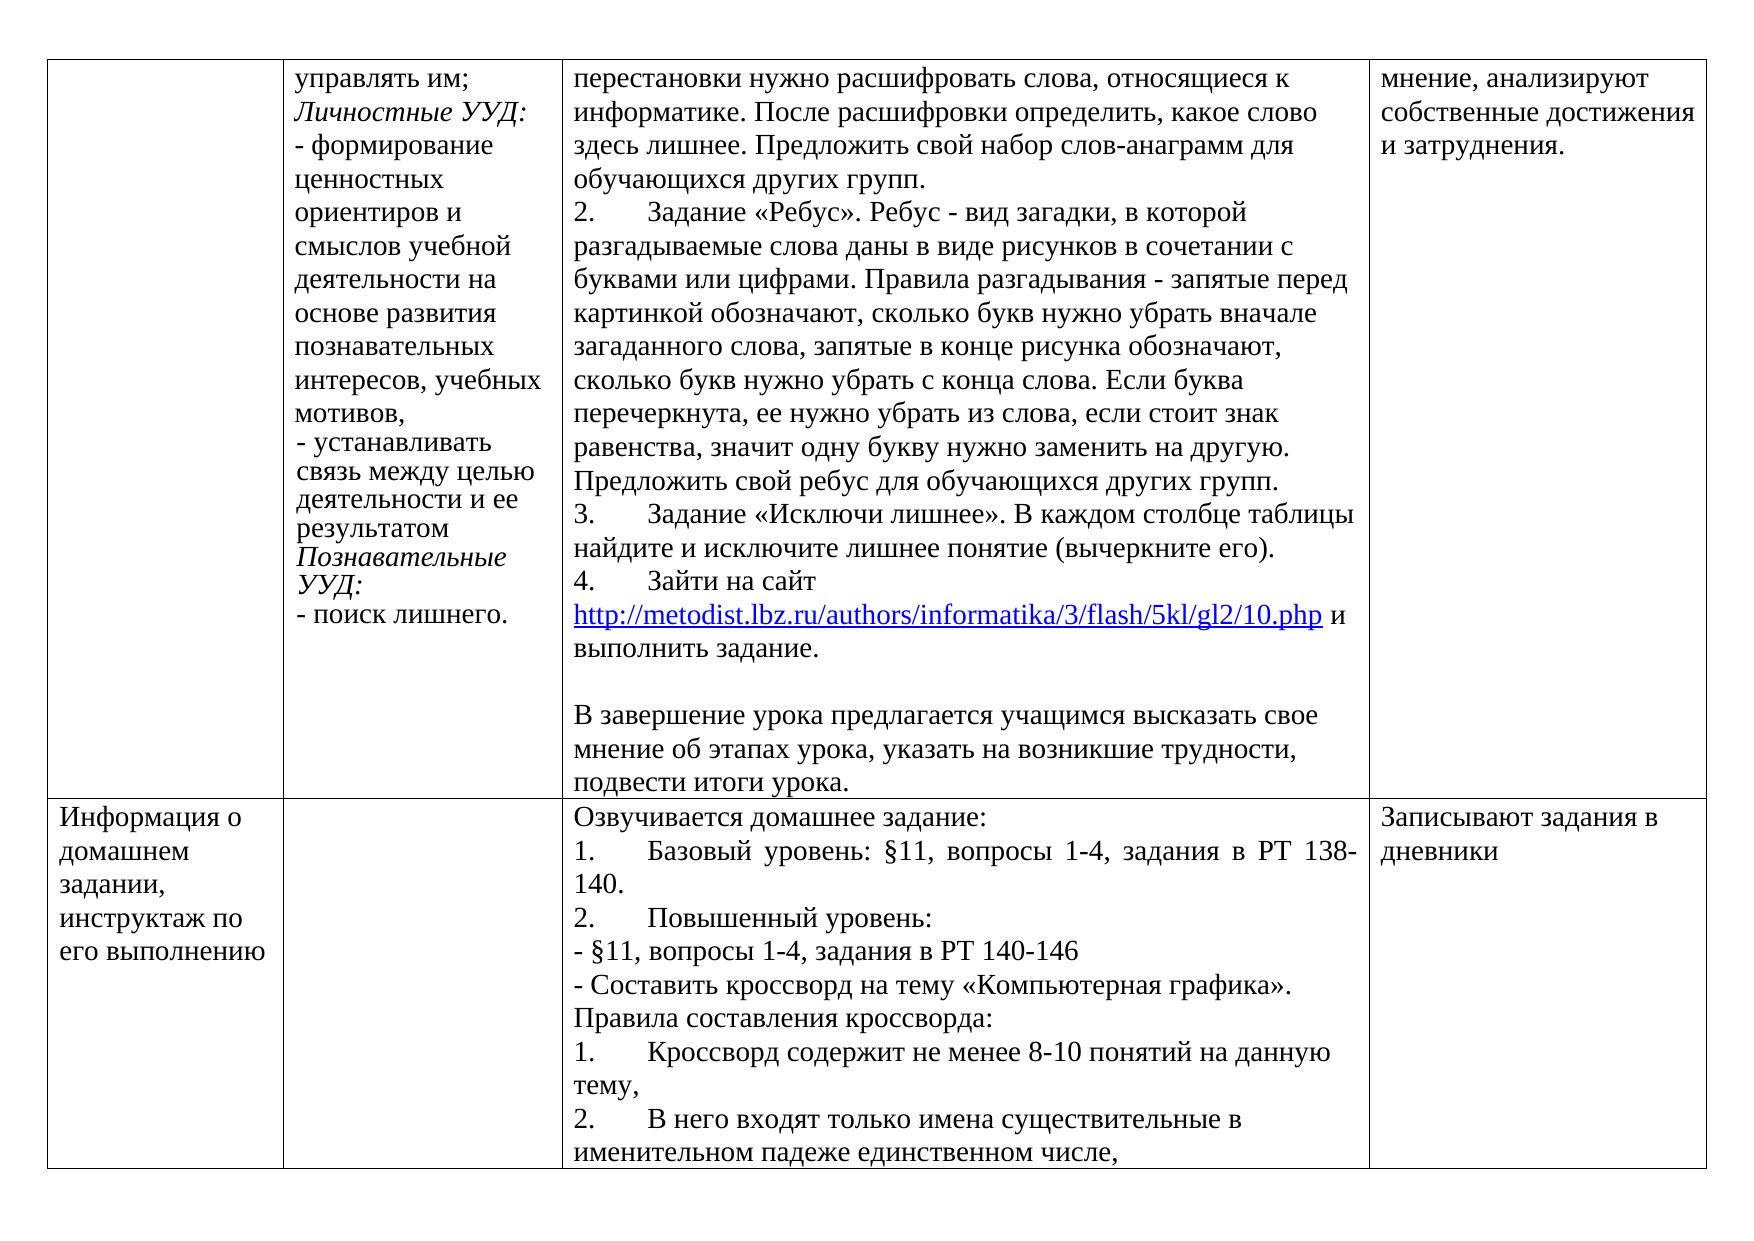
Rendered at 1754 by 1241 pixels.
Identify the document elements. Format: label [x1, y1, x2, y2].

table_cell [284, 799, 562, 1168]
table_cell [48, 799, 283, 1168]
table_cell [1370, 60, 1706, 798]
table_cell [563, 60, 1369, 798]
table_cell [1370, 799, 1706, 1168]
table_cell [563, 799, 1369, 1168]
table_cell [48, 60, 283, 798]
table_cell [284, 60, 562, 798]
